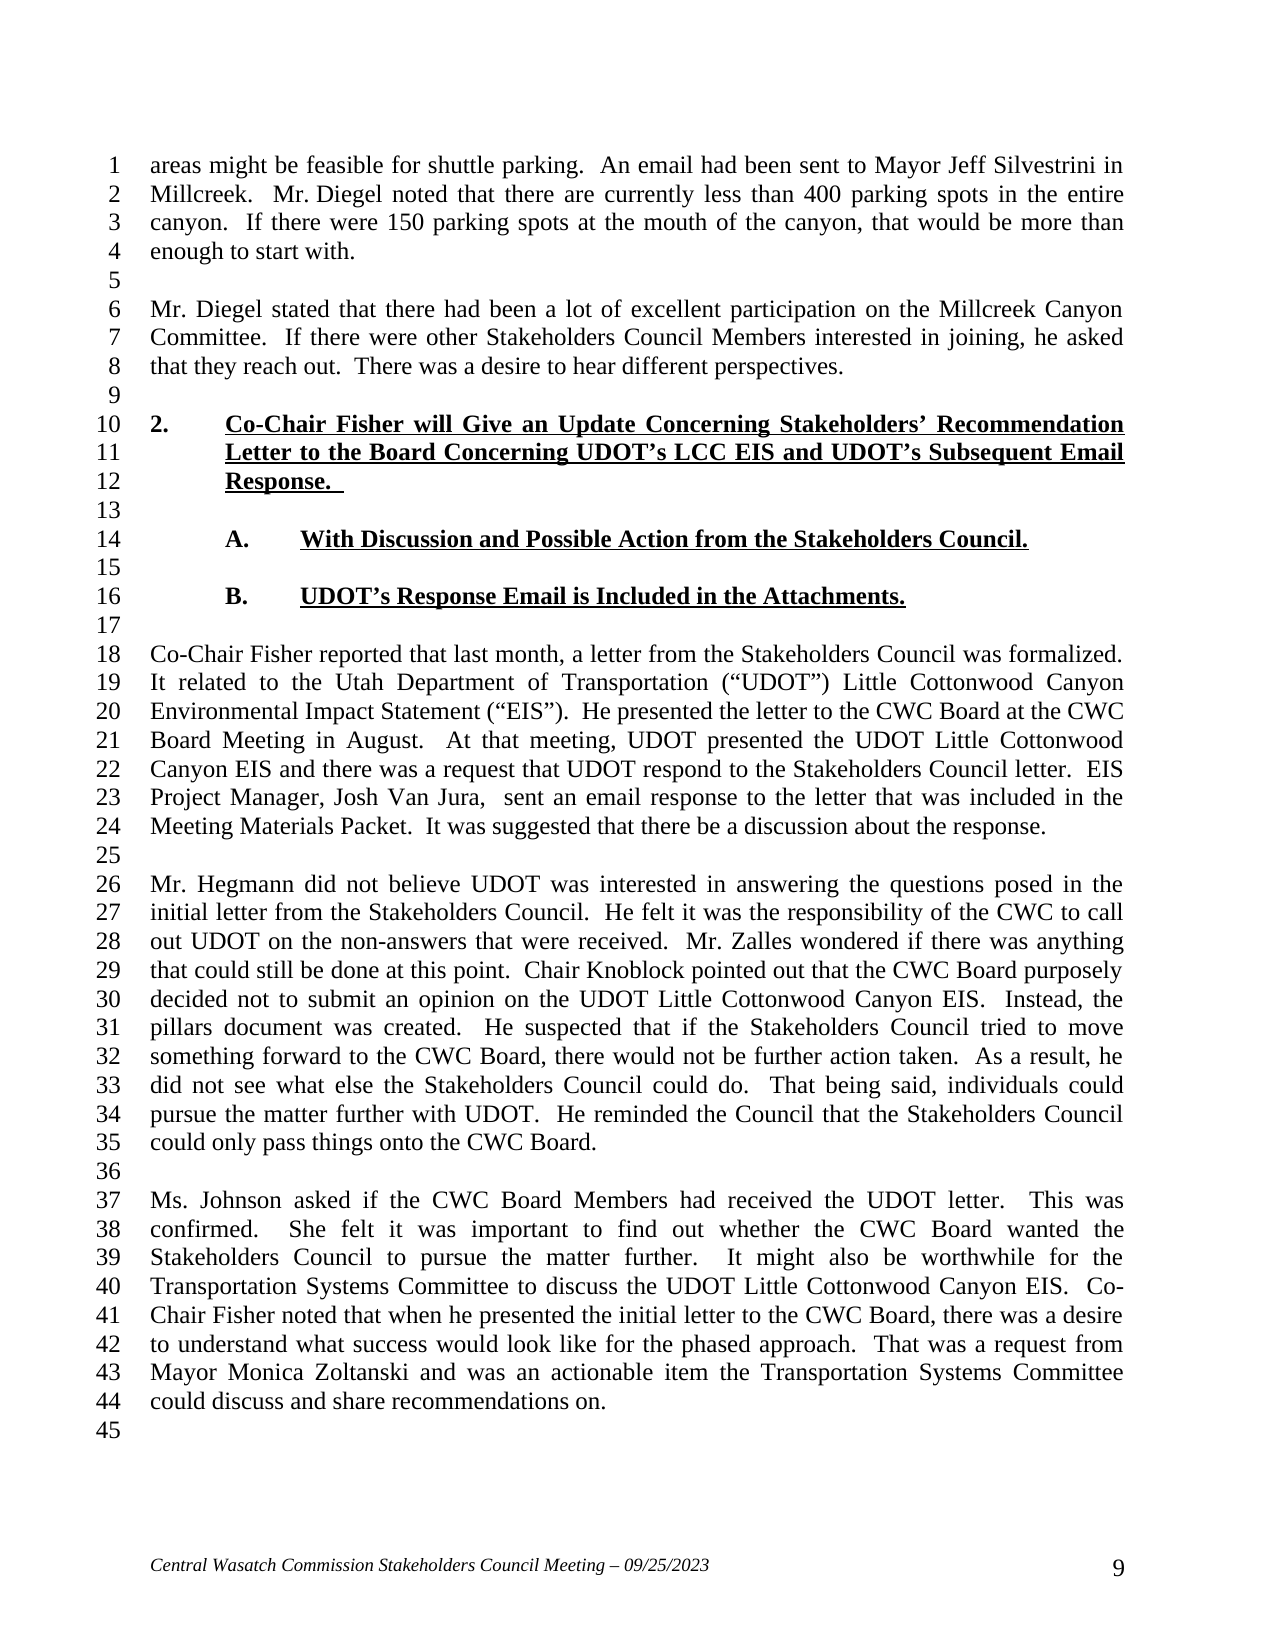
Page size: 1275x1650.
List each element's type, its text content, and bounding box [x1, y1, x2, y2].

text Mr. Diegel stated that there had been a lot of excellent participation on the Millcreek Canyon Committee. If there were other Stakeholders Council Members interested in joining, he asked that they reach out. There was a desire to hear different perspectives. [150, 294, 1125, 380]
list With Discussion and Possible Action from the Stakeholders Council. [225, 524, 1125, 552]
text Ms. Johnson asked if the CWC Board Members had received the UDOT letter. This was confirmed. She felt it was important to find out whether the CWC Board wanted the Stakeholders Council to pursue the matter further. It might also be worthwhile for the Transportation Systems Committee to discuss the UDOT Little Cottonwood Canyon EIS. Co-Chair Fisher noted that when he presented the initial letter to the CWC Board, there was a desire to understand what success would look like for the phased approach. That was a request from Mayor Monica Zoltanski and was an actionable item the Transportation Systems Committee could discuss and share recommendations on. [150, 1185, 1125, 1415]
text Co-Chair Fisher reported that last month, a letter from the Stakeholders Council was formalized. It related to the Utah Department of Transportation (“UDOT”) Little Cottonwood Canyon Environmental Impact Statement (“EIS”). He presented the letter to the CWC Board at the CWC Board Meeting in August. At that meeting, UDOT presented the UDOT Little Cottonwood Canyon EIS and there was a request that UDOT respond to the Stakeholders Council letter. EIS Project Manager, Josh Van Jura, sent an email response to the letter that was included in the Meeting Materials Packet. It was suggested that there be a discussion about the response. [150, 639, 1125, 840]
list Co-Chair Fisher will Give an Update Concerning Stakeholders’ Recommendation Letter to the Board Concerning UDOT’s LCC EIS and UDOT’s Subsequent Email Response. [150, 409, 1125, 495]
list UDOT’s Response Email is Included in the Attachments. [225, 581, 1125, 610]
text Mr. Hegmann did not believe UDOT was interested in answering the questions posed in the initial letter from the Stakeholders Council. He felt it was the responsibility of the CWC to call out UDOT on the non-answers that were received. Mr. Zalles wondered if there was anything that could still be done at this point. Chair Knoblock pointed out that the CWC Board purposely decided not to submit an opinion on the UDOT Little Cottonwood Canyon EIS. Instead, the pillars document was created. He suspected that if the Stakeholders Council tried to move something forward to the CWC Board, there would not be further action taken. As a result, he did not see what else the Stakeholders Council could do. That being said, individuals could pursue the matter further with UDOT. He reminded the Council that the Stakeholders Council could only pass things onto the CWC Board. [150, 869, 1125, 1156]
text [150, 150, 1125, 265]
